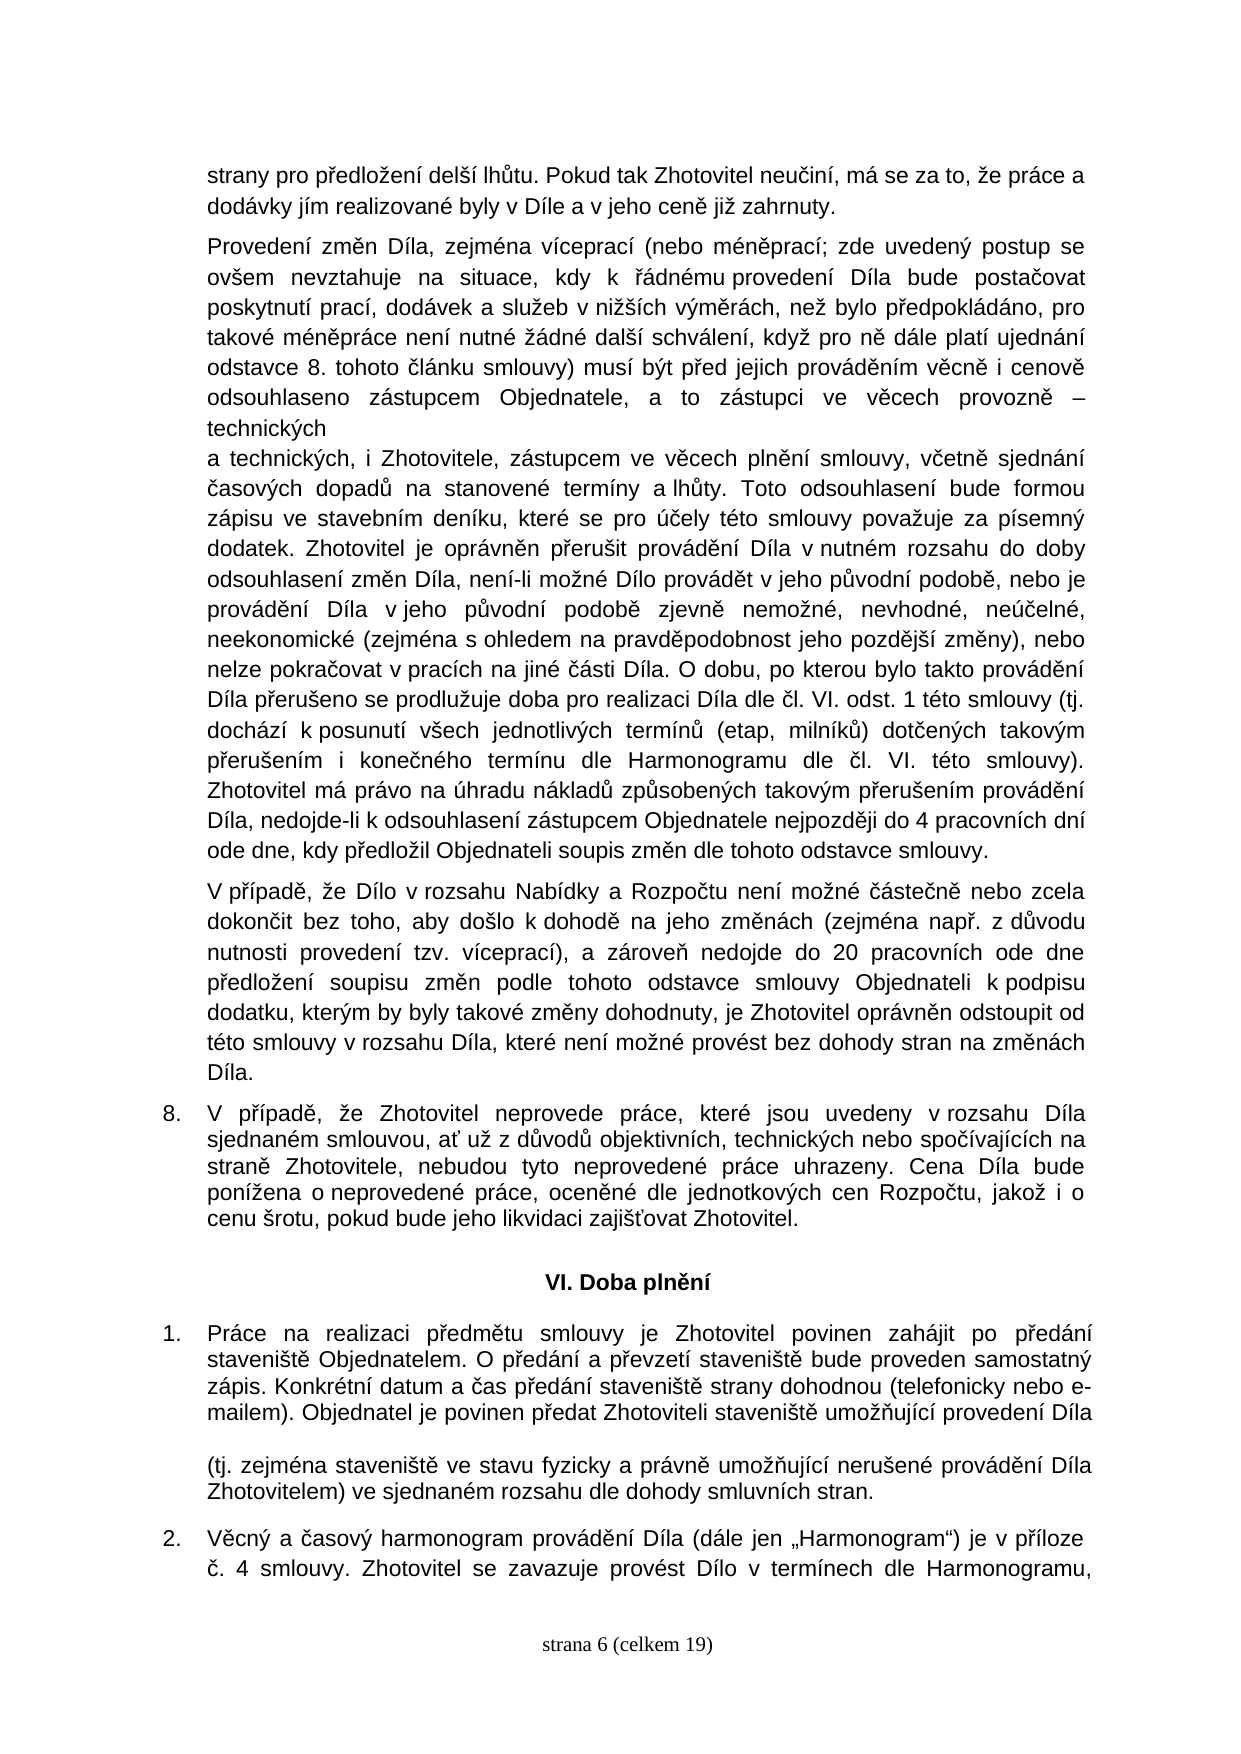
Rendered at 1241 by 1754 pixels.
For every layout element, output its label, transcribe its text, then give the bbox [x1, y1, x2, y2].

text VI. Doba plnění [162, 1268, 1093, 1295]
list V případě, že Zhotovitel neprovede práce, které jsou uvedeny v rozsahu Díla sjednaném smlouvou, ať už z důvodů objektivních, technických nebo spočívajících na straně Zhotovitele, nebudou tyto neprovedené práce uhrazeny. Cena Díla bude ponížena o neprovedené práce, oceněné dle jednotkových cen Rozpočtu, jakož i o cenu šrotu, pokud bude jeho likvidaci zajišťovat Zhotovitel. [162, 1100, 1086, 1232]
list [162, 1525, 1093, 1582]
text Provedení změn Díla, zejména víceprací (nebo méněprací; zde uvedený postup se ovšem nevztahuje na situace, kdy k řádnému provedení Díla bude postačovat poskytnutí prací, dodávek a služeb v nižších výměrách, než bylo předpokládáno, pro takové méněpráce není nutné žádné další schválení, když pro ně dále platí ujednání odstavce 8. tohoto článku smlouvy) musí být před jejich prováděním věcně i cenově odsouhlaseno zástupcem Objednatele, a to zástupci ve věcech provozně – technických a technických, i Zhotovitele, zástupcem ve věcech plnění smlouvy, včetně sjednání časových dopadů na stanovené termíny a lhůty. Toto odsouhlasení bude formou zápisu ve stavebním deníku, které se pro účely této smlouvy považuje za písemný dodatek. Zhotovitel je oprávněn přerušit provádění Díla v nutném rozsahu do doby odsouhlasení změn Díla, není-li možné Dílo provádět v jeho původní podobě, nebo je provádění Díla v jeho původní podobě zjevně nemožné, nevhodné, neúčelné, neekonomické (zejména s ohledem na pravděpodobnost jeho pozdější změny), nebo nelze pokračovat v pracích na jiné části Díla. O dobu, po kterou bylo takto provádění Díla přerušeno se prodlužuje doba pro realizaci Díla dle čl. VI. odst. 1 této smlouvy (tj. dochází k posunutí všech jednotlivých termínů (etap, milníků) dotčených takovým přerušením i konečného termínu dle Harmonogramu dle čl. VI. této smlouvy). Zhotovitel má právo na úhradu nákladů způsobených takovým přerušením provádění Díla, nedojde-li k odsouhlasení zástupcem Objednatele nejpozději do 4 pracovních dní ode dne, kdy předložil Objednateli soupis změn dle tohoto odstavce smlouvy. [162, 233, 1086, 864]
text V případě, že Dílo v rozsahu Nabídky a Rozpočtu není možné částečně nebo zcela dokončit bez toho, aby došlo k dohodě na jeho změnách (zejména např. z důvodu nutnosti provedení tzv. víceprací), a zároveň nedojde do 20 pracovních ode dne předložení soupisu změn podle tohoto odstavce smlouvy Objednateli k podpisu dodatku, kterým by byly takové změny dohodnuty, je Zhotovitel oprávněn odstoupit od této smlouvy v rozsahu Díla, které není možné provést bez dohody stran na změnách Díla. [162, 878, 1086, 1086]
list Práce na realizaci předmětu smlouvy je Zhotovitel povinen zahájit po předání staveniště Objednatelem. O předání a převzetí staveniště bude proveden samostatný zápis. Konkrétní datum a čas předání staveniště strany dohodnou (telefonicky nebo e-mailem). Objednatel je povinen předat Zhotoviteli staveniště umožňující provedení Díla (tj. zejména staveniště ve stavu fyzicky a právně umožňující nerušené provádění Díla Zhotovitelem) ve sjednaném rozsahu dle dohody smluvních stran. [162, 1320, 1093, 1504]
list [162, 162, 1086, 219]
